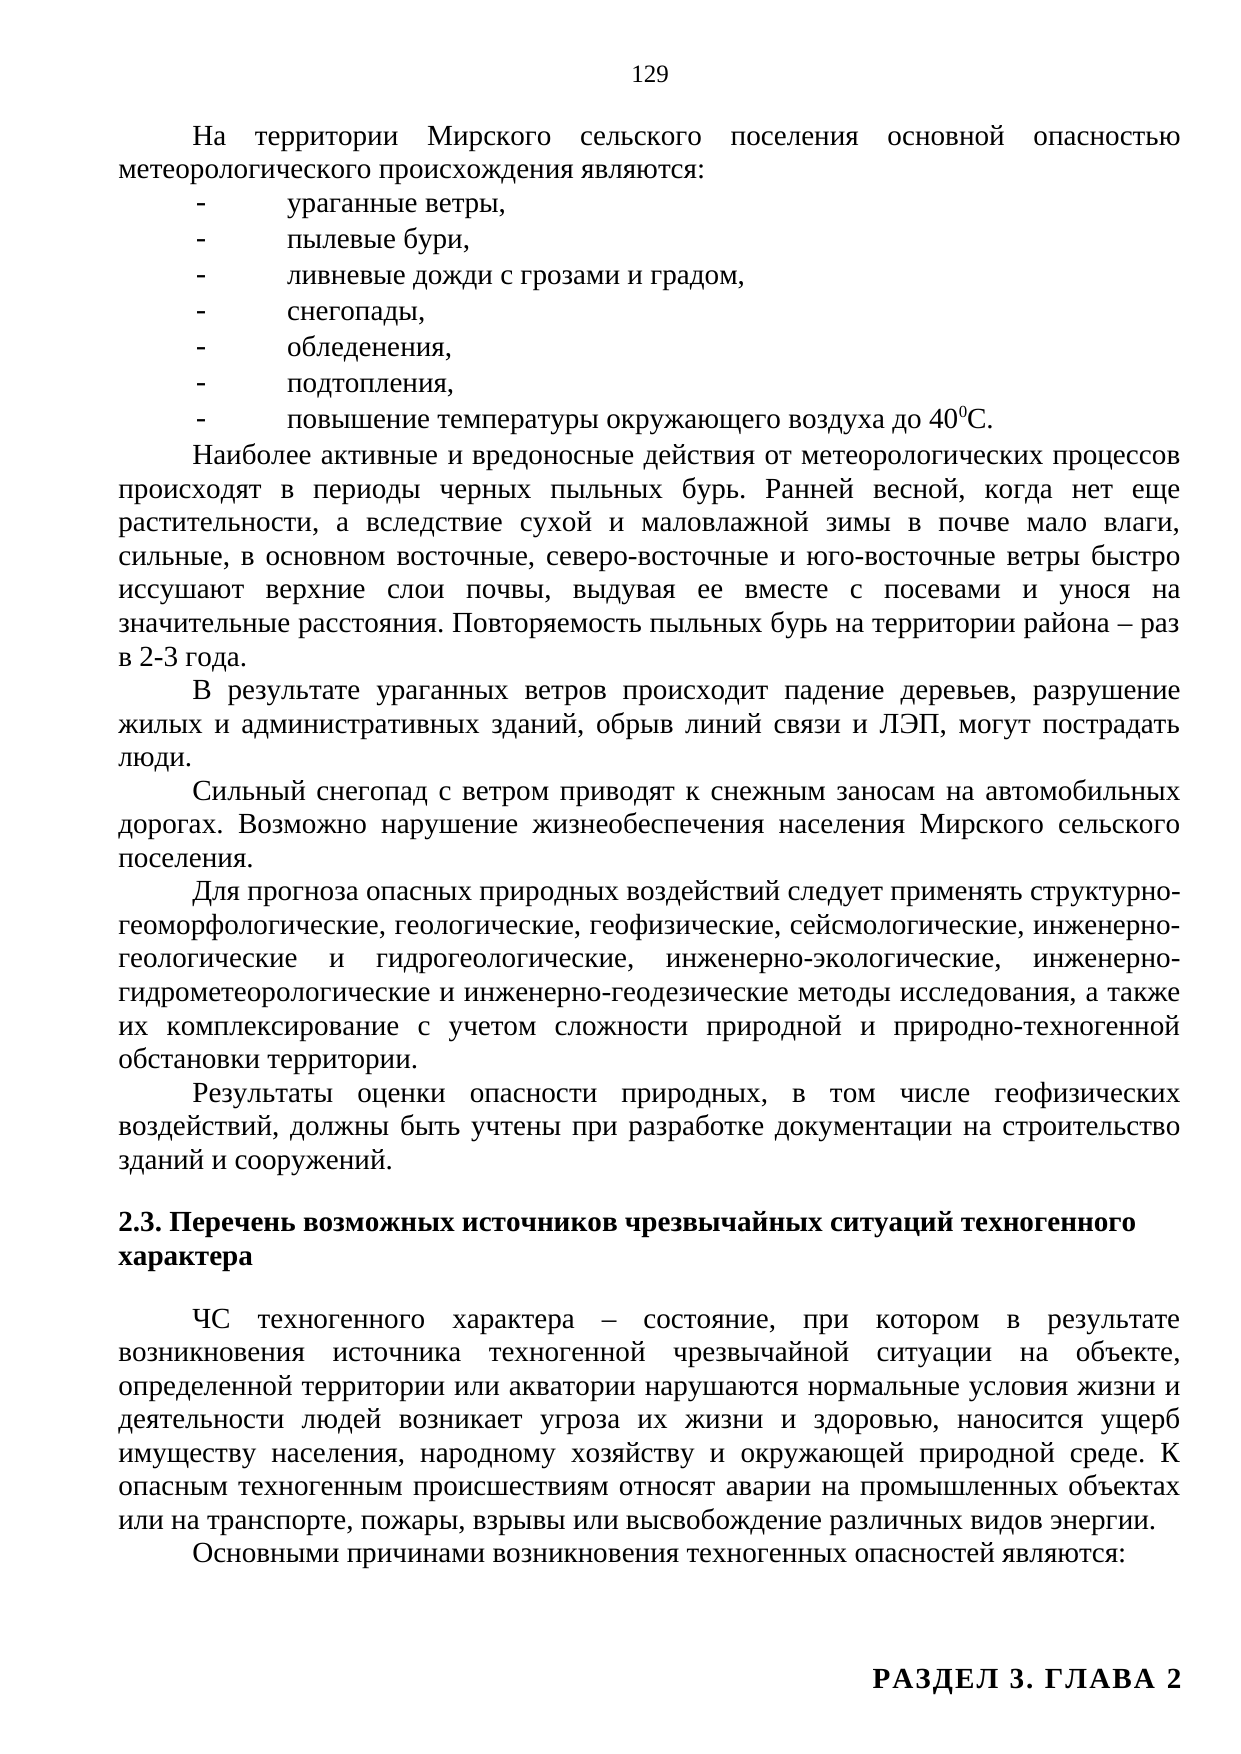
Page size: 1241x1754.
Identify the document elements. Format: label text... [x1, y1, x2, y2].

list ливневые дожди с грозами и градом, [118, 257, 1181, 293]
text На территории Мирского сельского поселения основной опасностью метеорологического происхождения являются: [118, 118, 1181, 185]
text Сильный снегопад с ветром приводят к снежным заносам на автомобильных дорогах. Возможно нарушение жизнеобеспечения населения Мирского сельского поселения. [118, 773, 1181, 873]
list повышение температуры окружающего воздуха до 400С. [118, 401, 1181, 437]
text 2.3. Перечень возможных источников чрезвычайных ситуаций техногенного характера [118, 1204, 1181, 1272]
list снегопады, [118, 293, 1181, 329]
text ЧС техногенного характера – состояние, при котором в результате возникновения источника техногенной чрезвычайной ситуации на объекте, определенной территории или акватории нарушаются нормальные условия жизни и деятельности людей возникает угроза их жизни и здоровью, наносится ущерб имуществу населения, народному хозяйству и окружающей природной среде. К опасным техногенным происшествиям относят аварии на промышленных объектах или на транспорте, пожары, взрывы или высвобождение различных видов энергии. [118, 1301, 1181, 1536]
list обледенения, [118, 329, 1181, 365]
text Основными причинами возникновения техногенных опасностей являются: [118, 1536, 1181, 1569]
list ураганные ветры, [118, 185, 1181, 221]
list подтопления, [118, 365, 1181, 401]
text Наиболее активные и вредоносные действия от метеорологических процессов происходят в периоды черных пыльных бурь. Ранней весной, когда нет еще растительности, а вследствие сухой и маловлажной зимы в почве мало влаги, сильные, в основном восточные, северо-восточные и юго-восточные ветры быстро иссушают верхние слои почвы, выдувая ее вместе с посевами и унося на значительные расстояния. Повторяемость пыльных бурь на территории района – раз в 2-3 года. [118, 437, 1181, 672]
text В результате ураганных ветров происходит падение деревьев, разрушение жилых и административных зданий, обрыв линий связи и ЛЭП, могут пострадать люди. [118, 672, 1181, 773]
list пылевые бури, [118, 221, 1181, 257]
text Результаты оценки опасности природных, в том числе геофизических воздействий, должны быть учтены при разработке документации на строительство зданий и сооружений. [118, 1075, 1181, 1175]
text Для прогноза опасных природных воздействий следует применять структурно-геоморфологические, геологические, геофизические, сейсмологические, инженерно-геологические и гидрогеологические, инженерно-экологические, инженерно-гидрометеорологические и инженерно-геодезические методы исследования, а также их комплексирование с учетом сложности природной и природно-техногенной обстановки территории. [118, 873, 1181, 1075]
